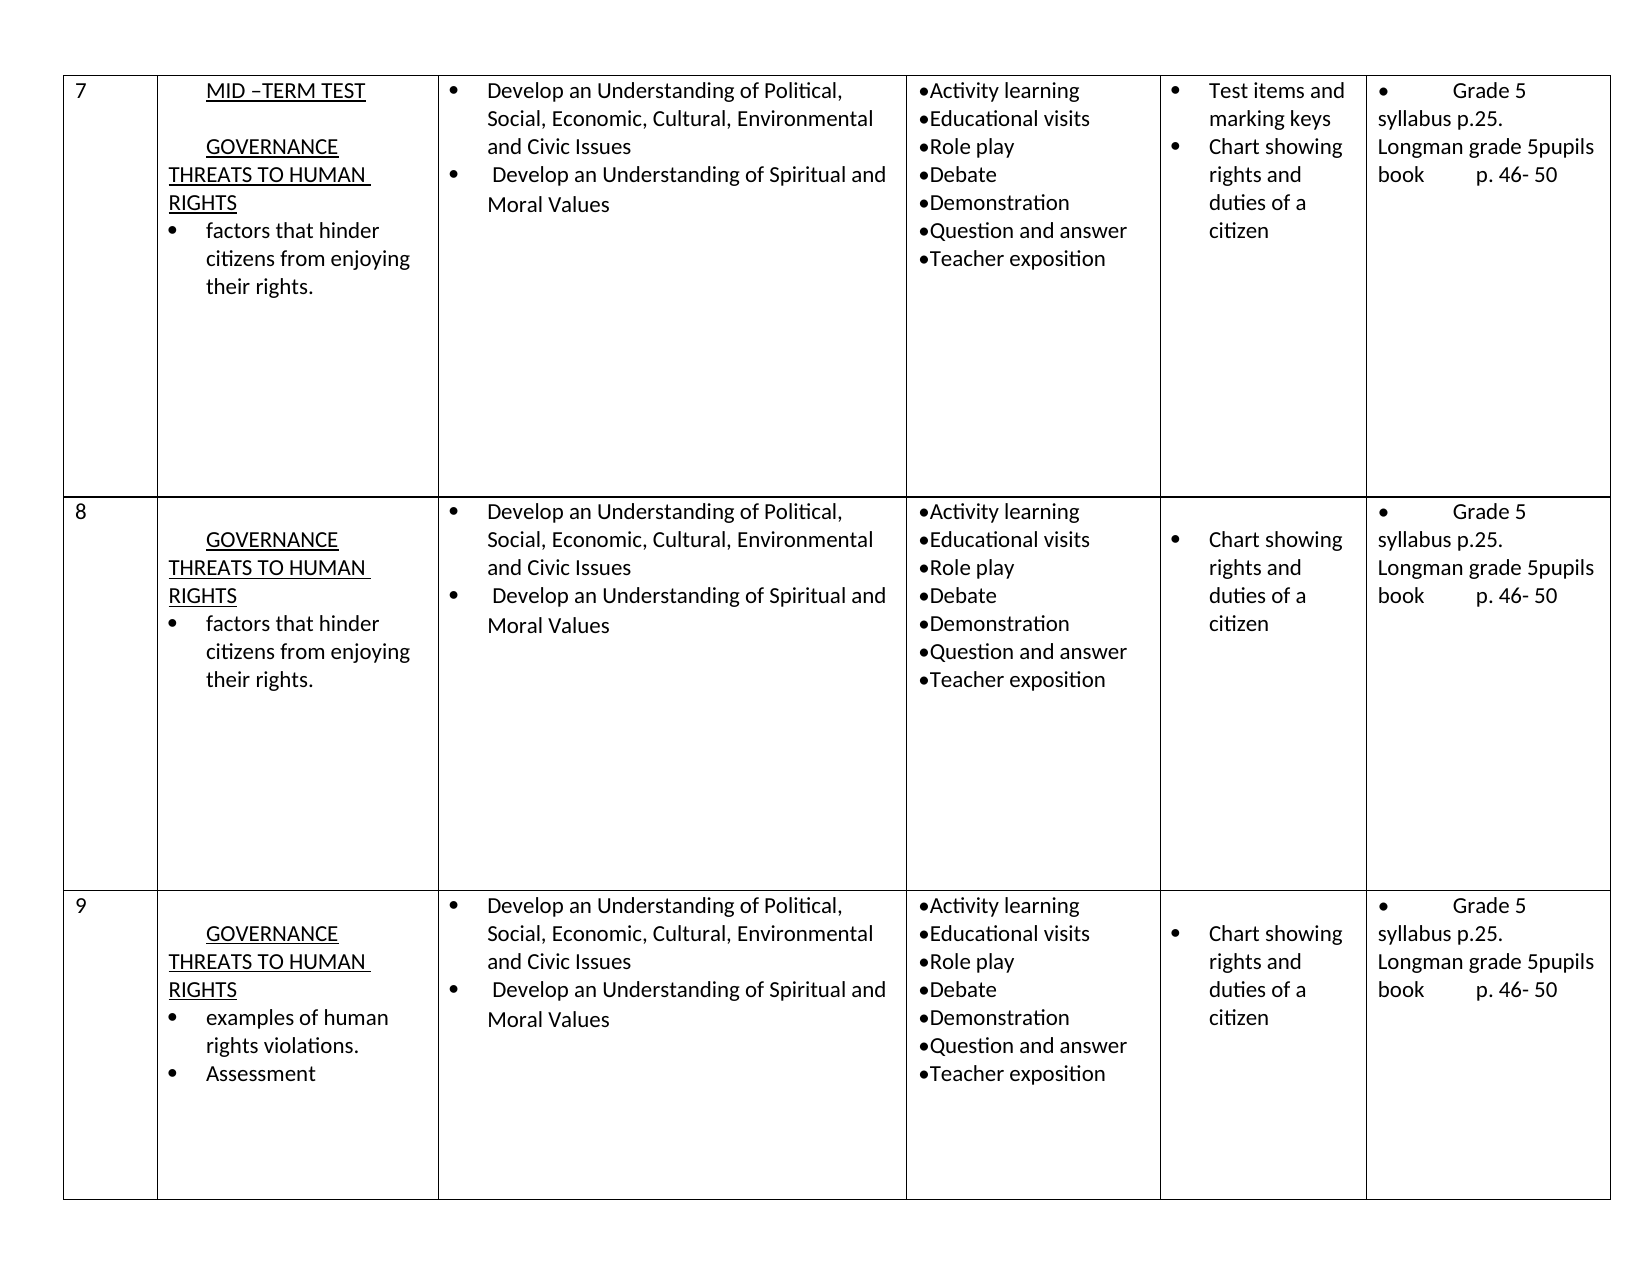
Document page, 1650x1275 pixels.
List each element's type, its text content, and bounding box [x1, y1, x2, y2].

table_cell MID –TERM TEST GOVERNANCE THREATS TO HUMAN RIGHTS factors that hinder citizens from enjoying their rights. [158, 76, 438, 496]
table_cell Chart showing rights and duties of a citizen [1161, 498, 1366, 890]
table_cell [439, 891, 906, 1199]
table_cell •Activity learning •Educational visits •Role play •Debate •Demonstration •Question and answer •Teacher exposition [907, 498, 1160, 890]
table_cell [158, 891, 438, 1199]
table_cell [907, 76, 1160, 496]
table_cell 7 [64, 76, 157, 496]
table_cell 9 [64, 891, 157, 1199]
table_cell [1367, 891, 1610, 1199]
table_cell • Grade 5 syllabus p.25. Longman grade 5pupils book p. 46- 50 [1367, 76, 1610, 496]
table_cell Test items and marking keys Chart showing rights and duties of a citizen [1161, 76, 1366, 496]
table_cell • Grade 5 syllabus p.25. Longman grade 5pupils book p. 46- 50 [1367, 498, 1610, 890]
table_cell GOVERNANCE THREATS TO HUMAN RIGHTS factors that hinder citizens from enjoying their rights. [158, 498, 438, 890]
table_cell 8 [64, 498, 157, 890]
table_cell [1161, 891, 1366, 1199]
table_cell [907, 891, 1160, 1199]
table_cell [439, 76, 906, 496]
